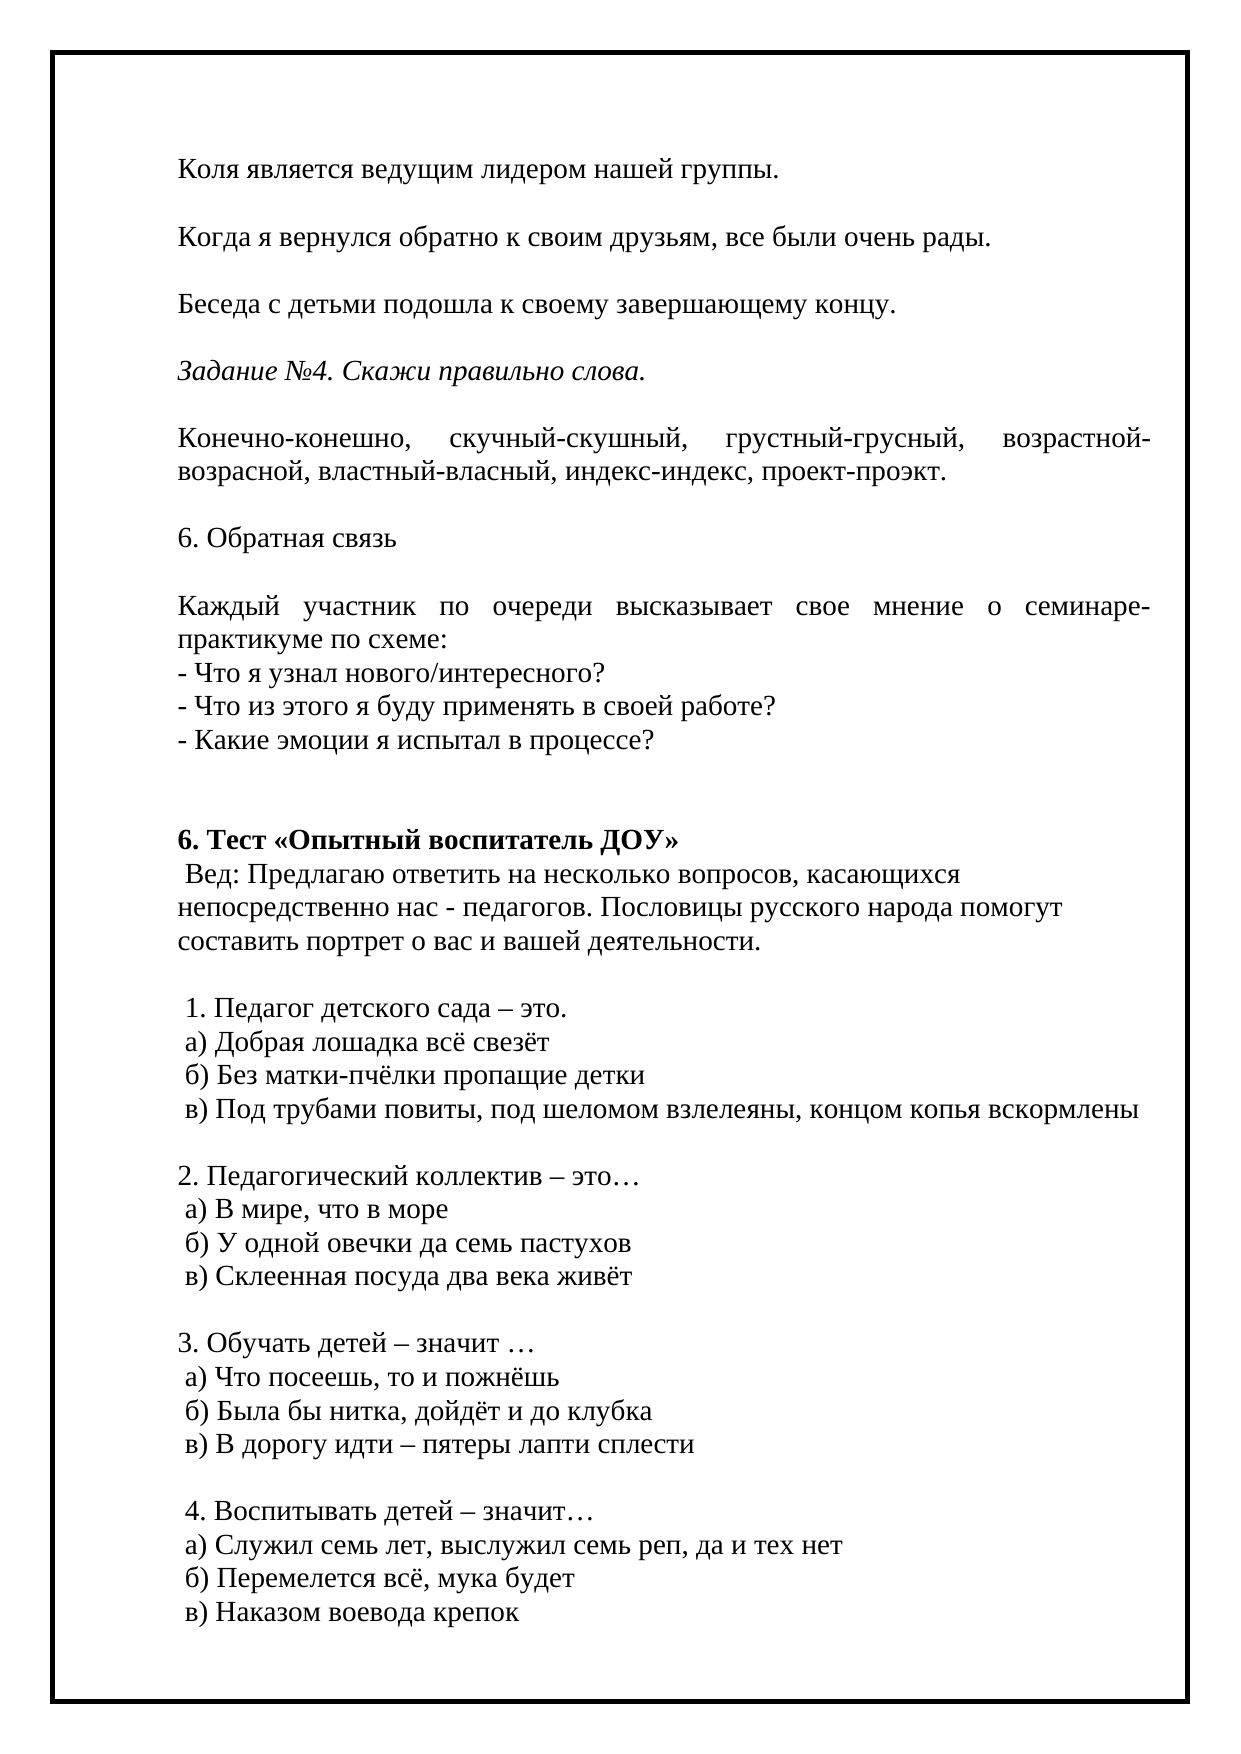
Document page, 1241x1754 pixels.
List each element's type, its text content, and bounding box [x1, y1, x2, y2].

text в) Наказом воевода крепок [177, 1594, 1152, 1627]
text - Какие эмоции я испытал в процессе? [177, 722, 1152, 755]
text 2. Педагогический коллектив – это… [177, 1158, 1152, 1191]
text б) У одной овечки да семь пастухов [177, 1225, 1152, 1258]
text Беседа с детьми подошла к своему завершающему концу. [177, 286, 1152, 319]
text в) Под трубами повиты, под шеломом взлелеяны, концом копья вскормлены [177, 1091, 1152, 1124]
text Каждый участник по очереди высказывает свое мнение о семинаре-практикуме по схеме: [177, 588, 1152, 655]
text в) Склеенная посуда два века живёт [177, 1258, 1152, 1292]
text а) Служил семь лет, выслужил семь реп, да и тех нет [177, 1527, 1152, 1560]
text б) Была бы нитка, дойдёт и до клубка [177, 1393, 1152, 1426]
text - Что из этого я буду применять в своей работе? [177, 688, 1152, 722]
text а) Добрая лошадка всё свезёт [177, 1024, 1152, 1057]
text а) Что посеешь, то и пожнёшь [177, 1359, 1152, 1393]
text 3. Обучать детей – значит … [177, 1326, 1152, 1359]
text а) В мире, что в море [177, 1191, 1152, 1225]
text в) В дорогу идти – пятеры лапти сплести [177, 1426, 1152, 1460]
text - Что я узнал нового/интересного? [177, 655, 1152, 688]
text Конечно-конешно, скучный-скушный, грустный-грусный, возрастной-возрасной, властный-власный, индекс-индекс, проект-проэкт. [177, 420, 1152, 487]
text 4. Воспитывать детей – значит… [177, 1493, 1152, 1527]
text 6. Тест «Опытный воспитатель ДОУ» [177, 822, 1152, 856]
text 6. Обратная связь [177, 521, 1152, 554]
text Коля является ведущим лидером нашей группы. [177, 152, 1152, 185]
text 1. Педагог детского сада – это. [177, 990, 1152, 1024]
text б) Перемелется всё, мука будет [177, 1560, 1152, 1594]
text Задание №4. Скажи правильно слова. [177, 353, 1152, 386]
text б) Без матки-пчёлки пропащие детки [177, 1057, 1152, 1091]
text Вед: Предлагаю ответить на несколько вопросов, касающихся непосредственно нас - педагогов. Пословицы русского народа помогут составить портрет о вас и вашей деятельности. [177, 856, 1152, 957]
text Когда я вернулся обратно к своим друзьям, все были очень рады. [177, 219, 1152, 252]
